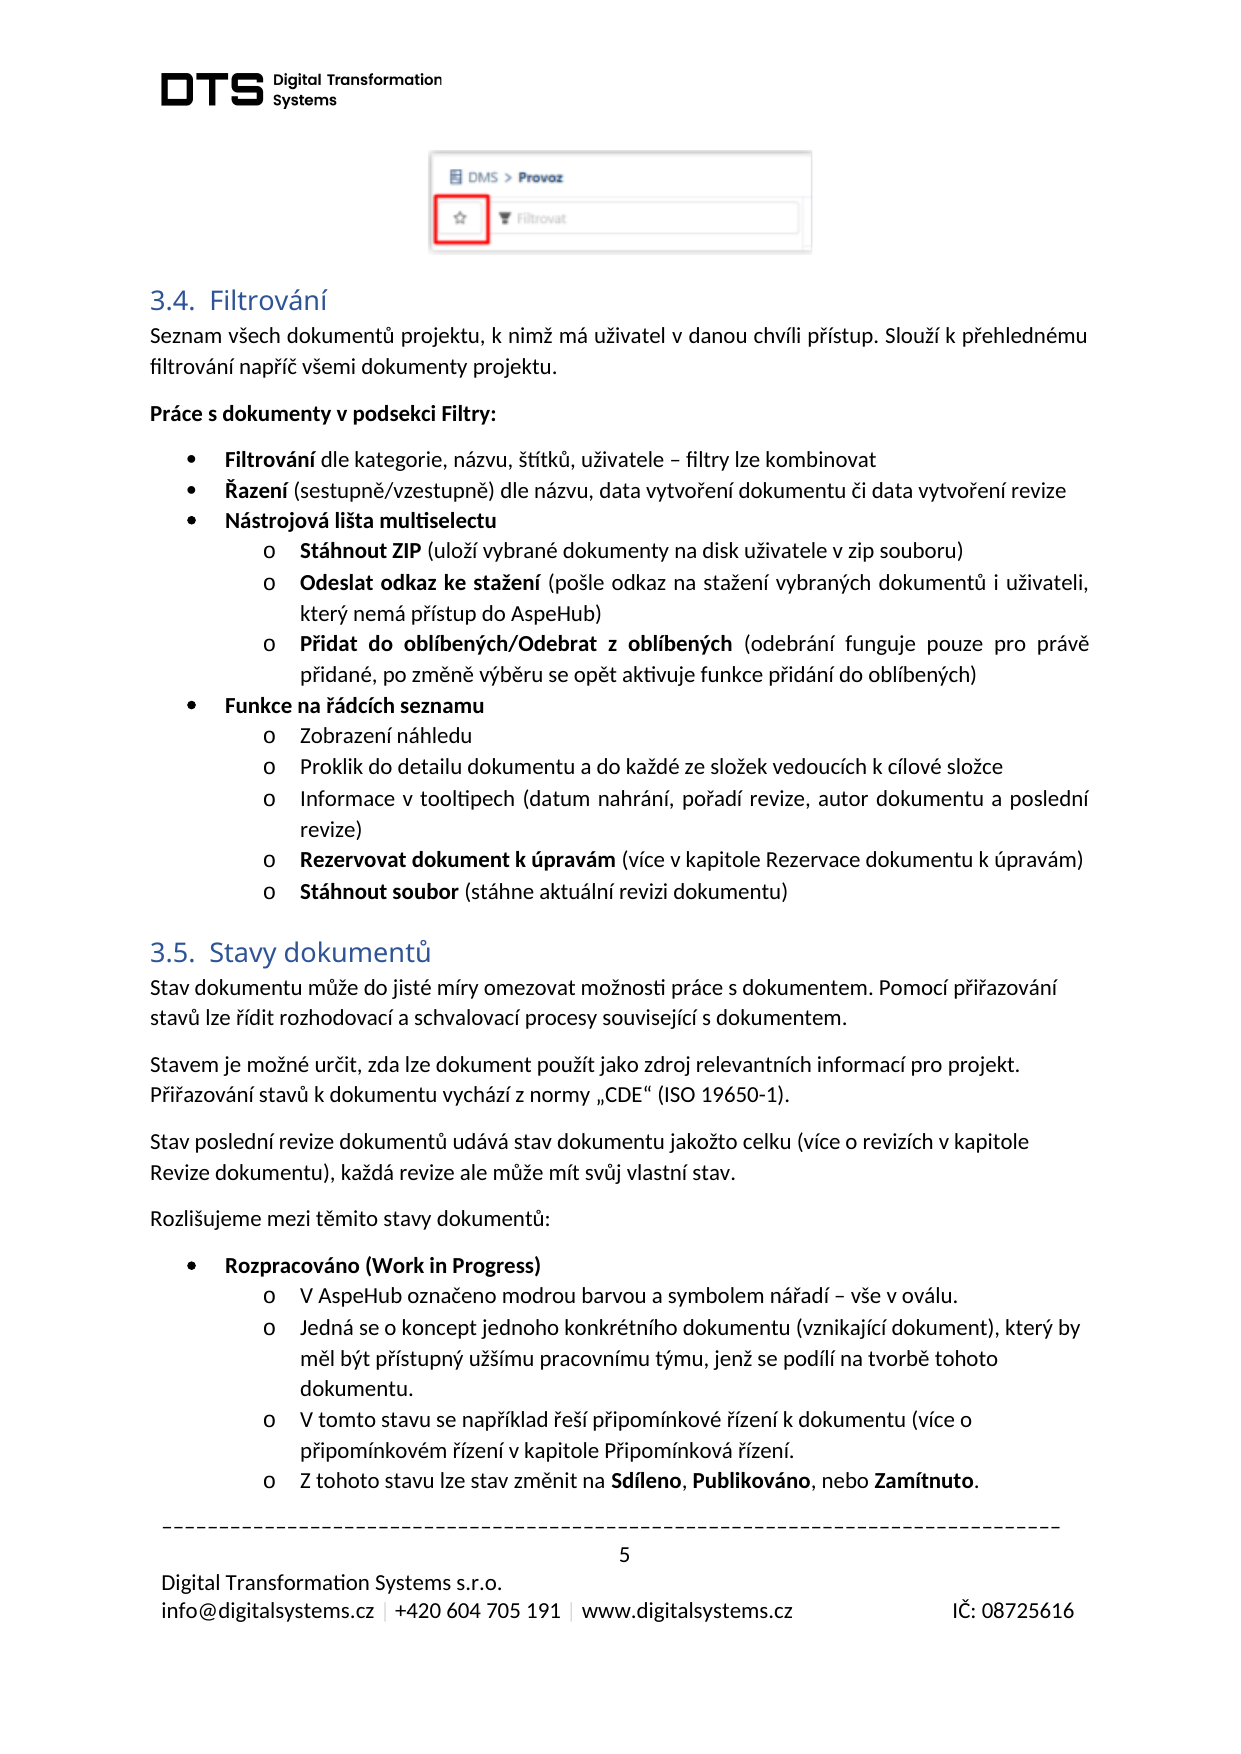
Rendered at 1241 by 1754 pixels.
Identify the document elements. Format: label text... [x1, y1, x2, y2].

picture [427, 150, 813, 255]
list Zobrazení náhledu [262, 721, 1090, 750]
text Stav dokumentu může do jisté míry omezovat možnosti práce s dokumentem. Pomocí přiřazování stavů lze řídit rozhodovací a schvalovací procesy související s dokumentem. [150, 973, 1090, 1031]
list Nástrojová lišta multiselectu [187, 506, 1090, 534]
list Jedná se o koncept jednoho konkrétního dokumentu (vznikající dokument), který by měl být přístupný užšímu pracovnímu týmu, jenž se podílí na tvorbě tohoto dokumentu. [262, 1313, 1090, 1403]
text Stavem je možné určit, zda lze dokument použít jako zdroj relevantních informací pro projekt. Přiřazování stavů k dokumentu vychází z normy „CDE“ (ISO 19650-1). [150, 1050, 1090, 1108]
list Rozpracováno (Work in Progress) [187, 1251, 1090, 1279]
text Rozlišujeme mezi těmito stavy dokumentů: [150, 1204, 1090, 1232]
picture [161, 73, 442, 109]
list Funkce na řádcích seznamu [187, 691, 1090, 719]
list Proklik do detailu dokumentu a do každé ze složek vedoucích k cílové složce [262, 752, 1090, 782]
list V tomto stavu se například řeší připomínkové řízení k dokumentu (více o připomínkovém řízení v kapitole Připomínková řízení. [262, 1405, 1090, 1464]
list Řazení (sestupně/vzestupně) dle názvu, data vytvoření dokumentu či data vytvoření revize [187, 476, 1090, 504]
text Seznam všech dokumentů projektu, k nimž má uživatel v danou chvíli přístup. Slouží k přehlednému filtrování napříč všemi dokumenty projektu. [150, 322, 1090, 380]
list Přidat do oblíbených/Odebrat z oblíbených (odebrání funguje pouze pro právě přidané, po změně výběru se opět aktivuje funkce přidání do oblíbených) [262, 629, 1090, 689]
text Stav poslední revize dokumentů udává stav dokumentu jakožto celku (více o revizích v kapitole Revize dokumentu), každá revize ale může mít svůj vlastní stav. [150, 1127, 1090, 1186]
list Stáhnout ZIP (uloží vybrané dokumenty na disk uživatele v zip souboru) [262, 536, 1090, 565]
list Rezervovat dokument k úpravám (více v kapitole Rezervace dokumentu k úpravám) [262, 846, 1090, 875]
list Odeslat odkaz ke stažení (pošle odkaz na stažení vybraných dokumentů i uživateli, který nemá přístup do AspeHub) [262, 568, 1090, 627]
list Z tohoto stavu lze stav změnit na Sdíleno, Publikováno, nebo Zamítnuto. [262, 1466, 1090, 1496]
list V AspeHub označeno modrou barvou a symbolem nářadí – vše v oválu. [262, 1282, 1090, 1311]
list Stáhnout soubor (stáhne aktuální revizi dokumentu) [262, 877, 1090, 906]
list Filtrování dle kategorie, názvu, štítků, uživatele – filtry lze kombinovat [187, 446, 1090, 474]
list Informace v tooltipech (datum nahrání, pořadí revize, autor dokumentu a poslední revize) [262, 784, 1090, 843]
subtitle Stavy dokumentů [150, 933, 1090, 970]
text Práce s dokumenty v podsekci Filtry: [150, 399, 1090, 427]
subtitle Filtrování [150, 282, 1090, 319]
